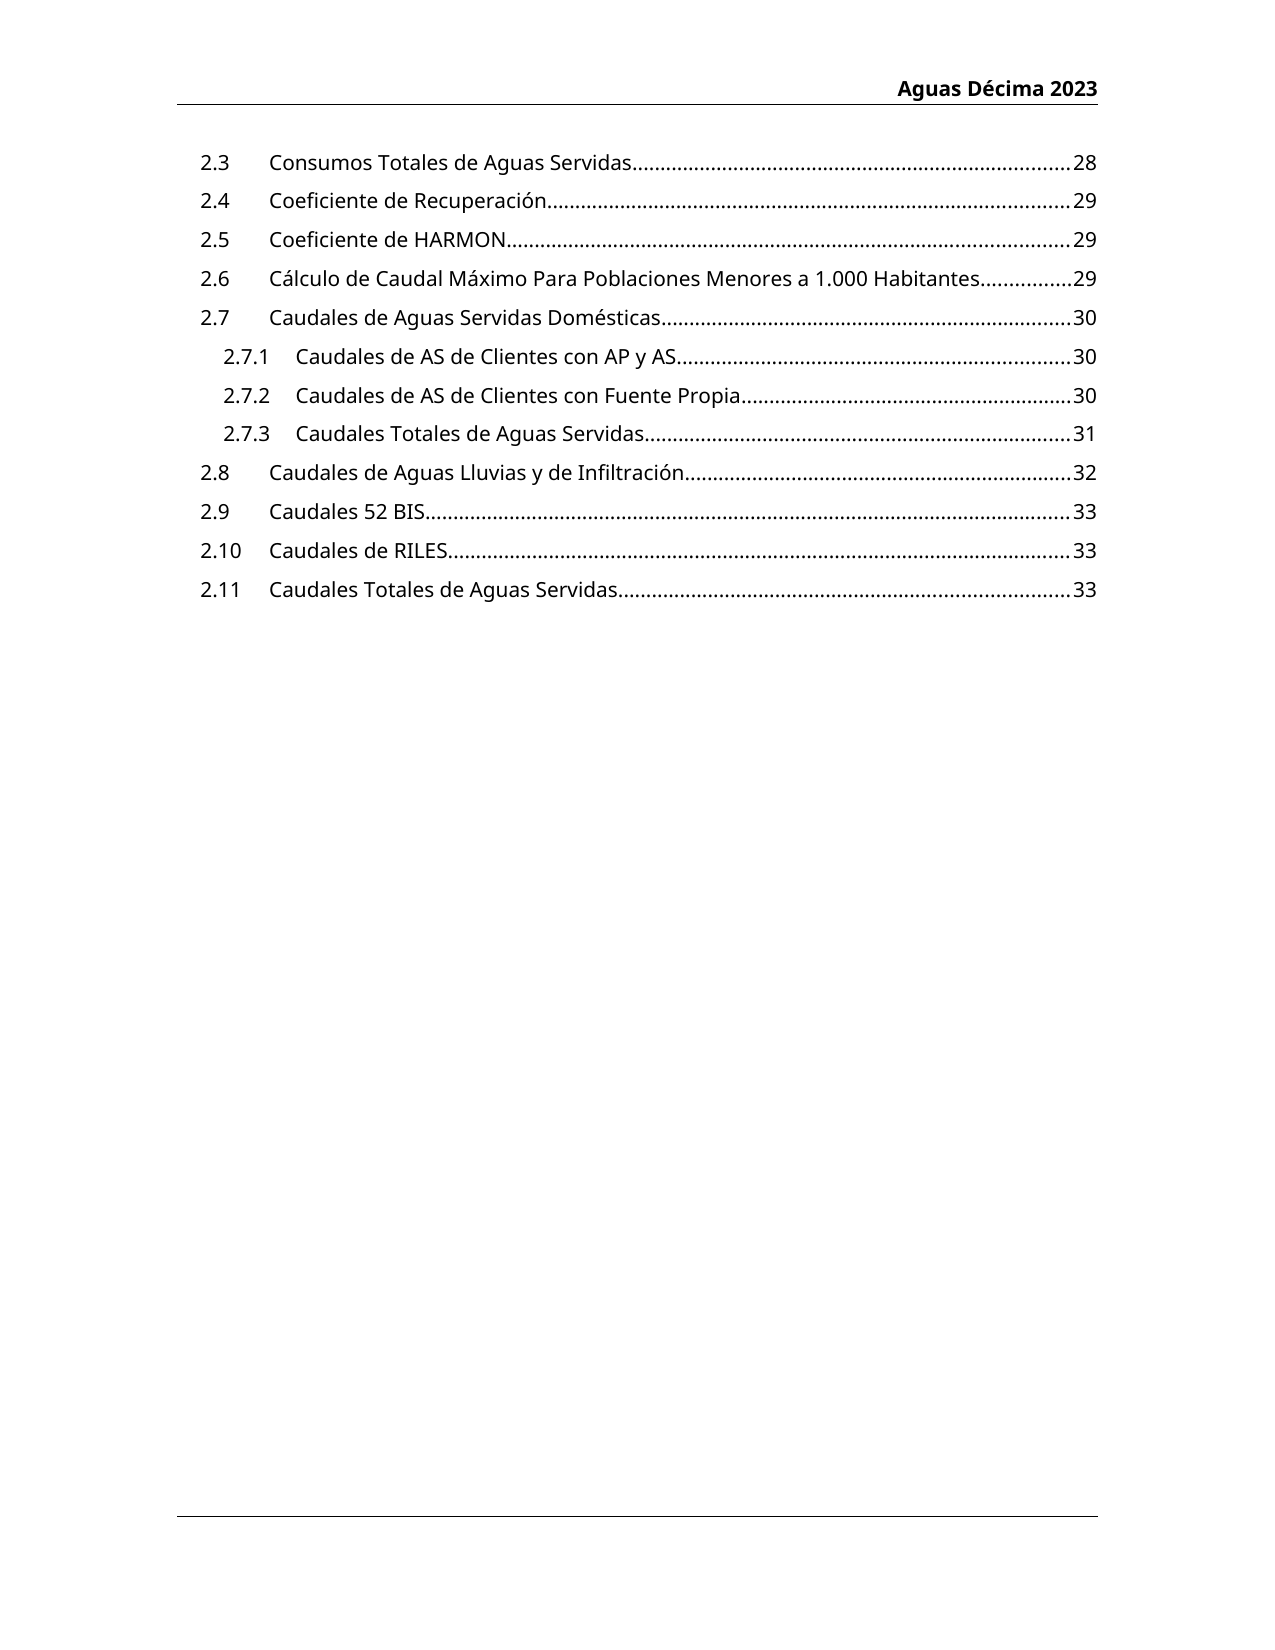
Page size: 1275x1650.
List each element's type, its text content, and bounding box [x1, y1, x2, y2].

text 2.8 Caudales de Aguas Lluvias y de Infiltración 32 [200, 458, 1098, 487]
text 2.7.3 Caudales Totales de Aguas Servidas 31 [223, 419, 1098, 448]
text 2.11 Caudales Totales de Aguas Servidas 33 [200, 575, 1098, 603]
text 2.9 Caudales 52 BIS 33 [200, 497, 1098, 526]
text 2.3 Consumos Totales de Aguas Servidas 28 [200, 148, 1098, 176]
text 2.7 Caudales de Aguas Servidas Domésticas 30 [200, 303, 1098, 331]
text 2.7.2 Caudales de AS de Clientes con Fuente Propia 30 [223, 381, 1098, 409]
text 2.6 Cálculo de Caudal Máximo Para Poblaciones Menores a 1.000 Habitantes 29 [200, 264, 1098, 293]
text 2.5 Coeficiente de HARMON. 29 [200, 225, 1098, 254]
text 2.4 Coeficiente de Recuperación. 29 [200, 186, 1098, 215]
text 2.7.1 Caudales de AS de Clientes con AP y AS 30 [223, 342, 1098, 370]
text 2.10 Caudales de RILES 33 [200, 536, 1098, 564]
